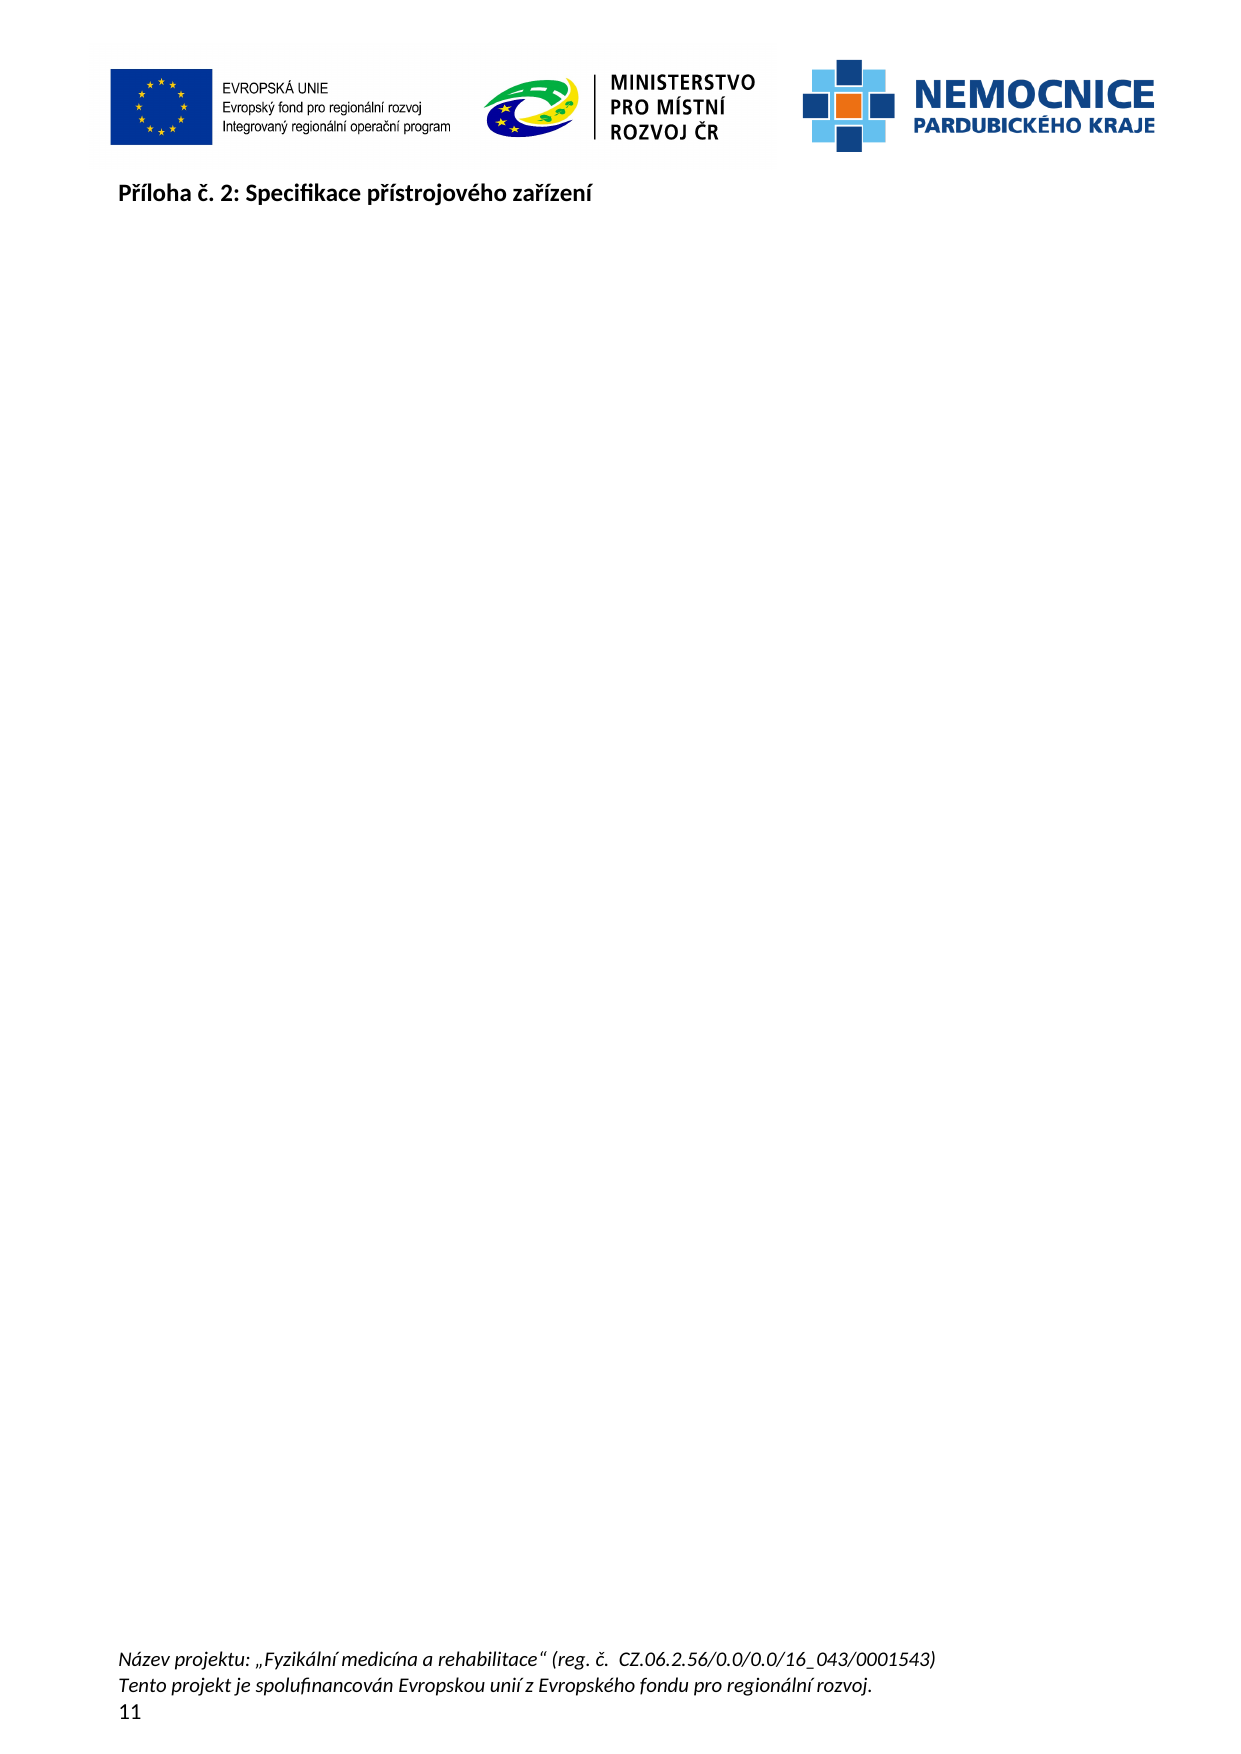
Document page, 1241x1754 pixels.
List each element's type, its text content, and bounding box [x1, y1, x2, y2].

picture [88, 43, 777, 170]
picture [801, 58, 1155, 153]
text Příloha č. 2: Specifikace přístrojového zařízení [118, 177, 1122, 208]
